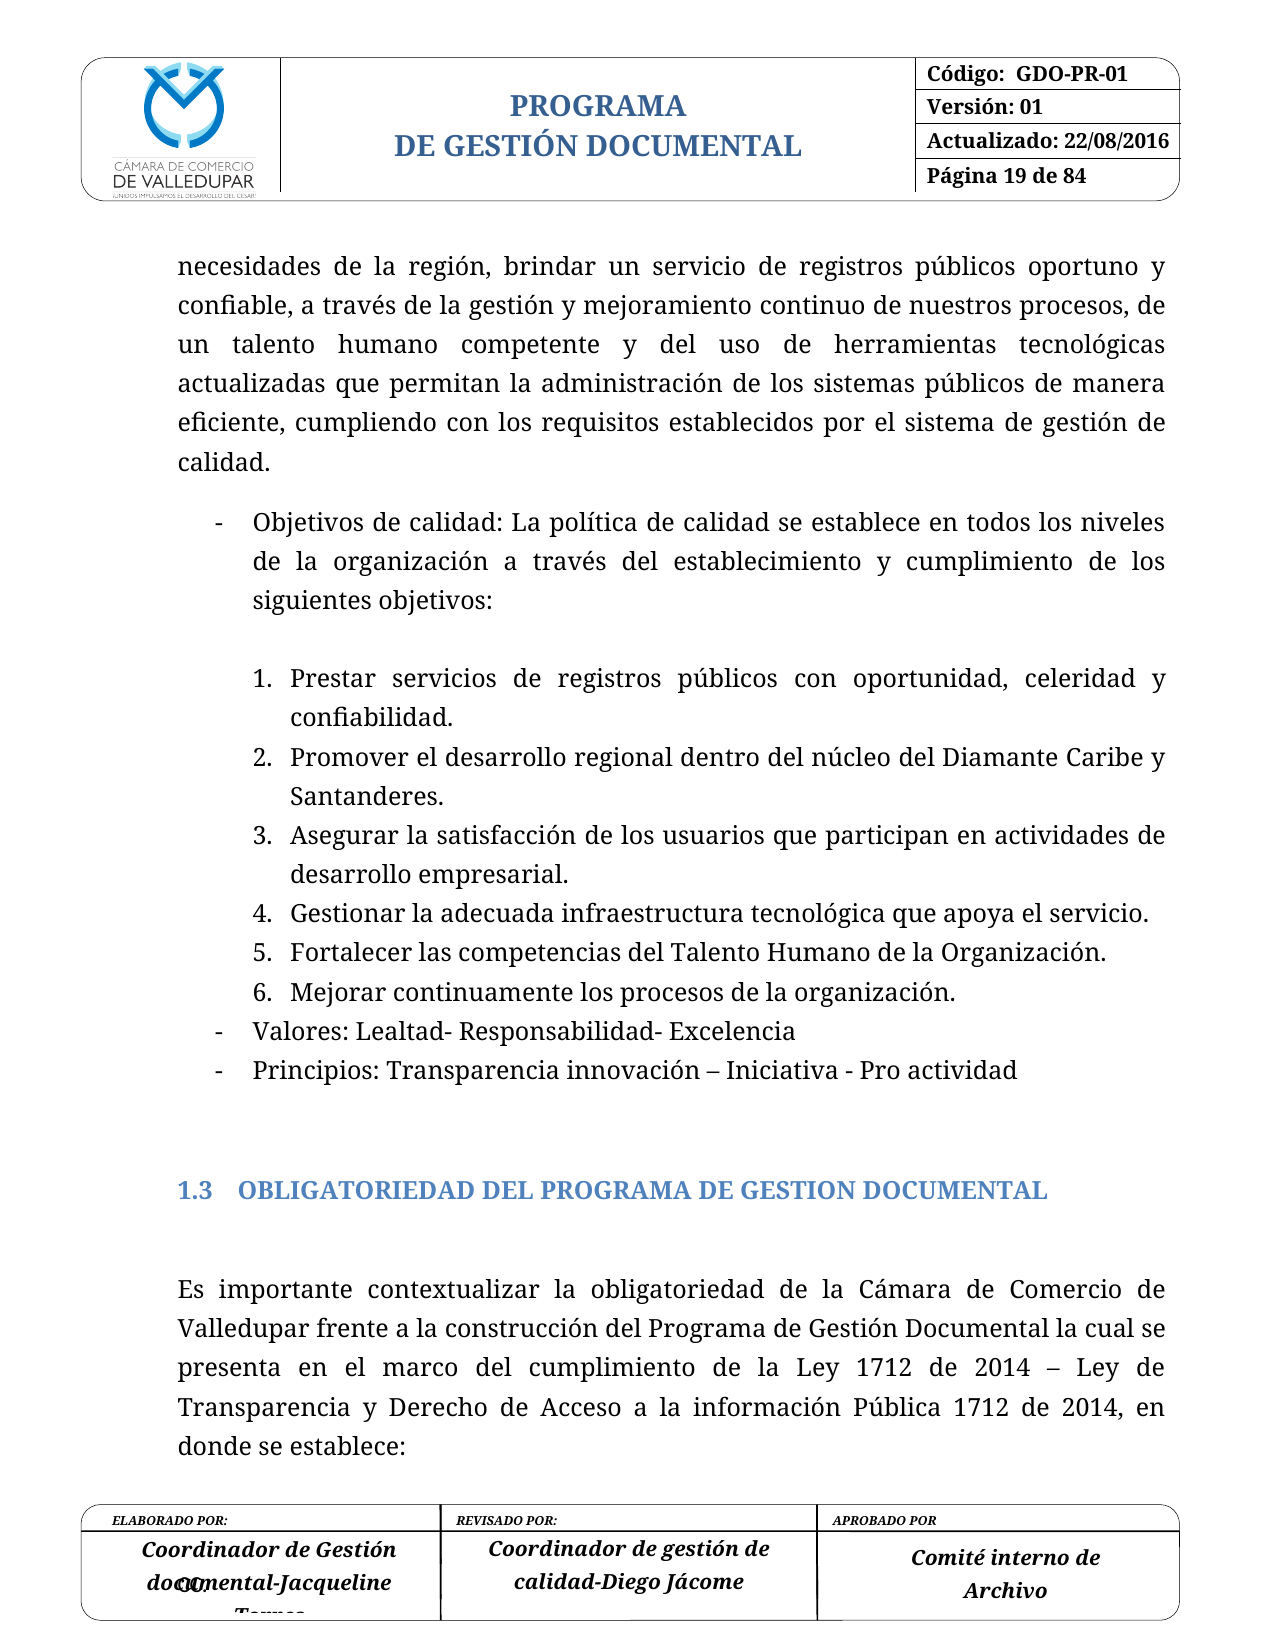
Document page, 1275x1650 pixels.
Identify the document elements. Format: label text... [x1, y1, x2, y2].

list Valores: Lealtad- Responsabilidad- Excelencia [215, 1013, 1167, 1047]
subtitle OBLIGATORIEDAD DEL PROGRAMA DE GESTION DOCUMENTAL [177, 1172, 1167, 1207]
list Principios: Transparencia innovación – Iniciativa - Pro actividad [215, 1052, 1167, 1087]
list Asegurar la satisfacción de los usuarios que participan en actividades de desarrollo empresarial. [252, 817, 1167, 891]
list Mejorar continuamente los procesos de la organización. [252, 974, 1167, 1008]
list Fortalecer las competencias del Talento Humano de la Organización. [252, 935, 1167, 969]
list Objetivos de calidad: La política de calidad se establece en todos los niveles de la organización a través del establecimiento y cumplimiento de los siguientes objetivos: [215, 504, 1167, 617]
list Gestionar la adecuada infraestructura tecnológica que apoya el servicio. [252, 896, 1167, 930]
picture [112, 62, 256, 198]
text Es importante contextualizar la obligatoriedad de la Cámara de Comercio de Valledupar frente a la construcción del Programa de Gestión Documental la cual se presenta en el marco del cumplimiento de la Ley 1712 de 2014 – Ley de Transparencia y Derecho de Acceso a la información Pública 1712 de 2014, en donde se establece: [177, 1272, 1167, 1462]
list Prestar servicios de registros públicos con oportunidad, celeridad y confiabilidad. [252, 661, 1167, 734]
list Promover el desarrollo regional dentro del núcleo del Diamante Caribe y Santanderes. [252, 739, 1167, 812]
